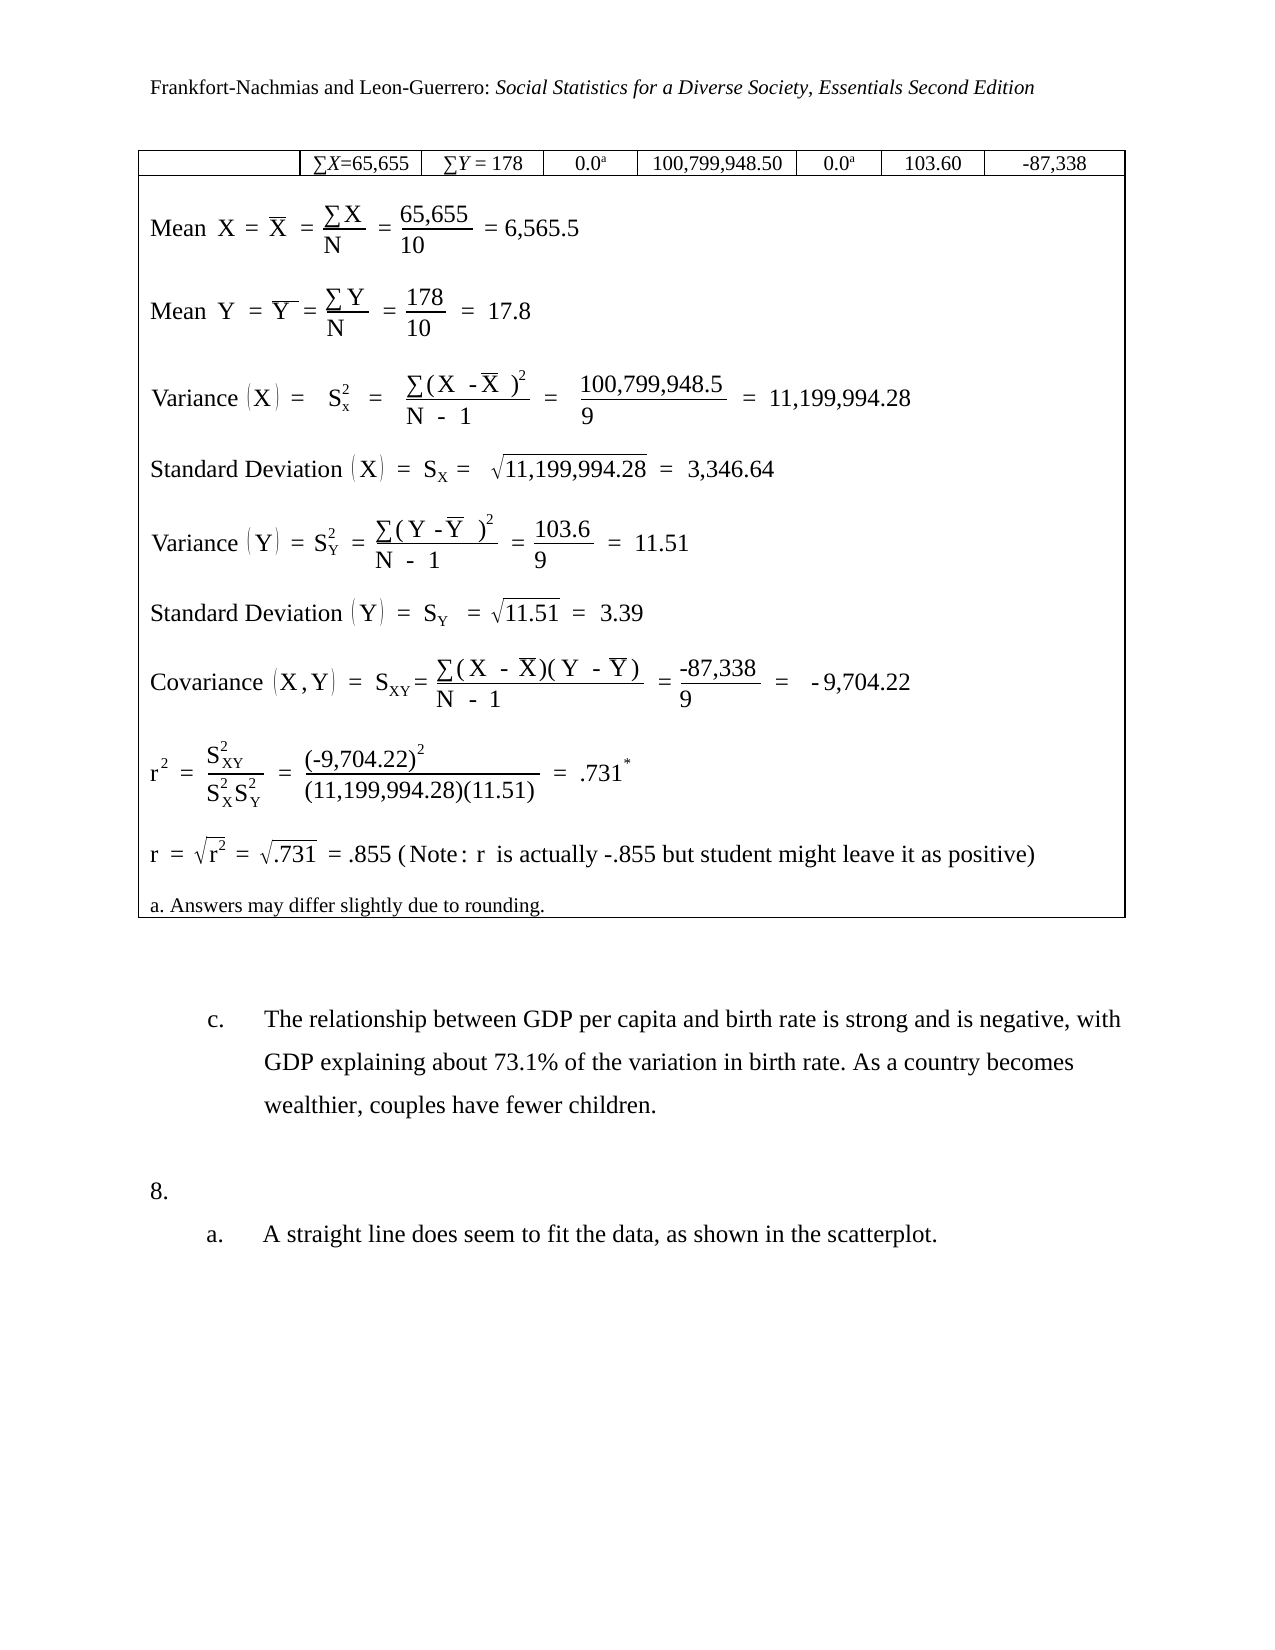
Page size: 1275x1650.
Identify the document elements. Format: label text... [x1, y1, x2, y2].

table_cell 0.0a [544, 151, 637, 175]
text 8. [150, 1176, 1125, 1205]
table_cell ∑X=65,655 [301, 151, 421, 175]
table_cell 100,799,948.50 [638, 151, 796, 175]
table_cell 103.60 [882, 151, 984, 175]
text c. The relationship between GDP per capita and birth rate is strong and is negative, with GDP explaining about 73.1% of the variation in birth rate. As a country becomes wealthier, couples have fewer children. [207, 1004, 1125, 1119]
table_cell a. Answers may differ slightly due to rounding. [139, 176, 1124, 917]
table_cell 0.0a [797, 151, 881, 175]
table_cell [139, 151, 299, 175]
table_cell -87,338 [985, 151, 1124, 175]
text a. A straight line does seem to fit the data, as shown in the scatterplot. [206, 1219, 1125, 1248]
table_cell ∑Y = 178 [422, 151, 543, 175]
